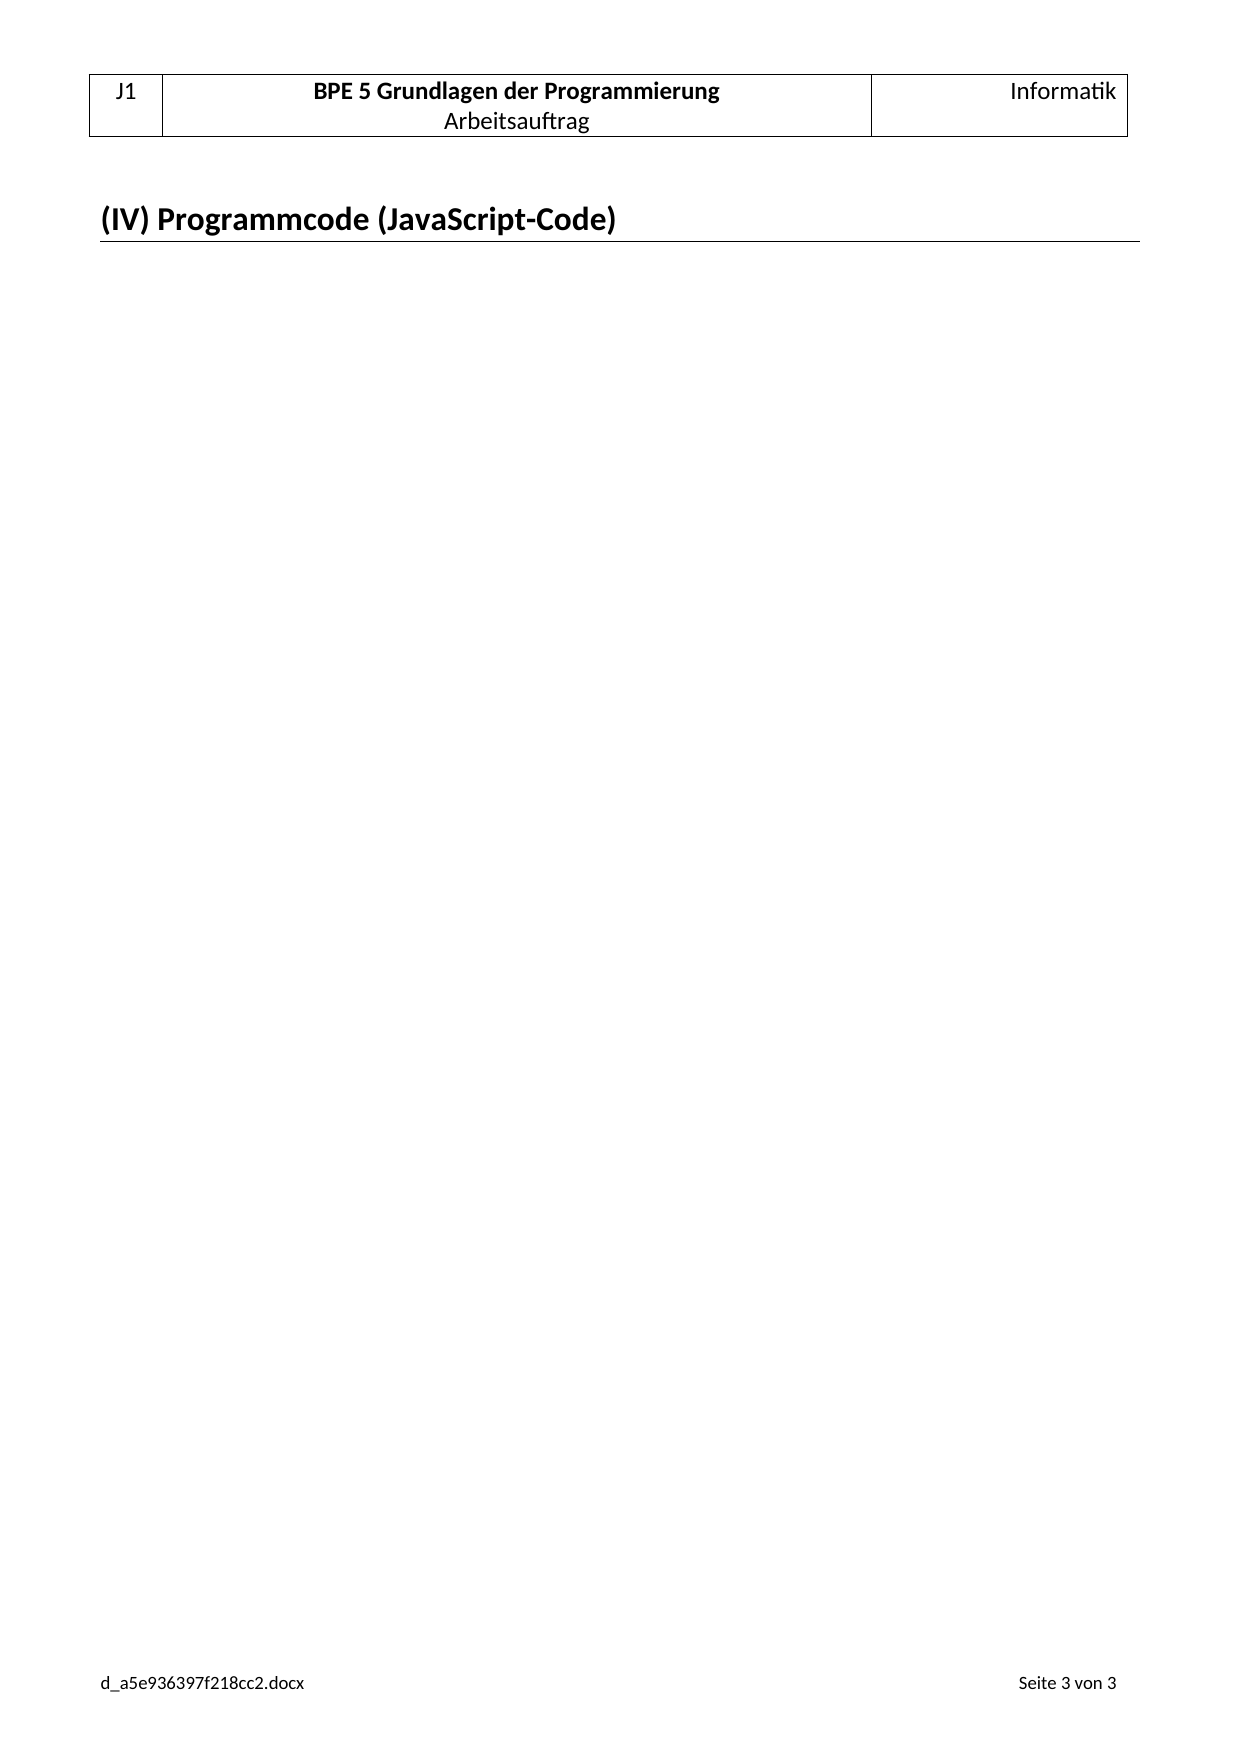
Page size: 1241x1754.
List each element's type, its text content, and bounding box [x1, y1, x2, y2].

text (IV) Programmcode (JavaScript-Code) [100, 198, 1140, 241]
